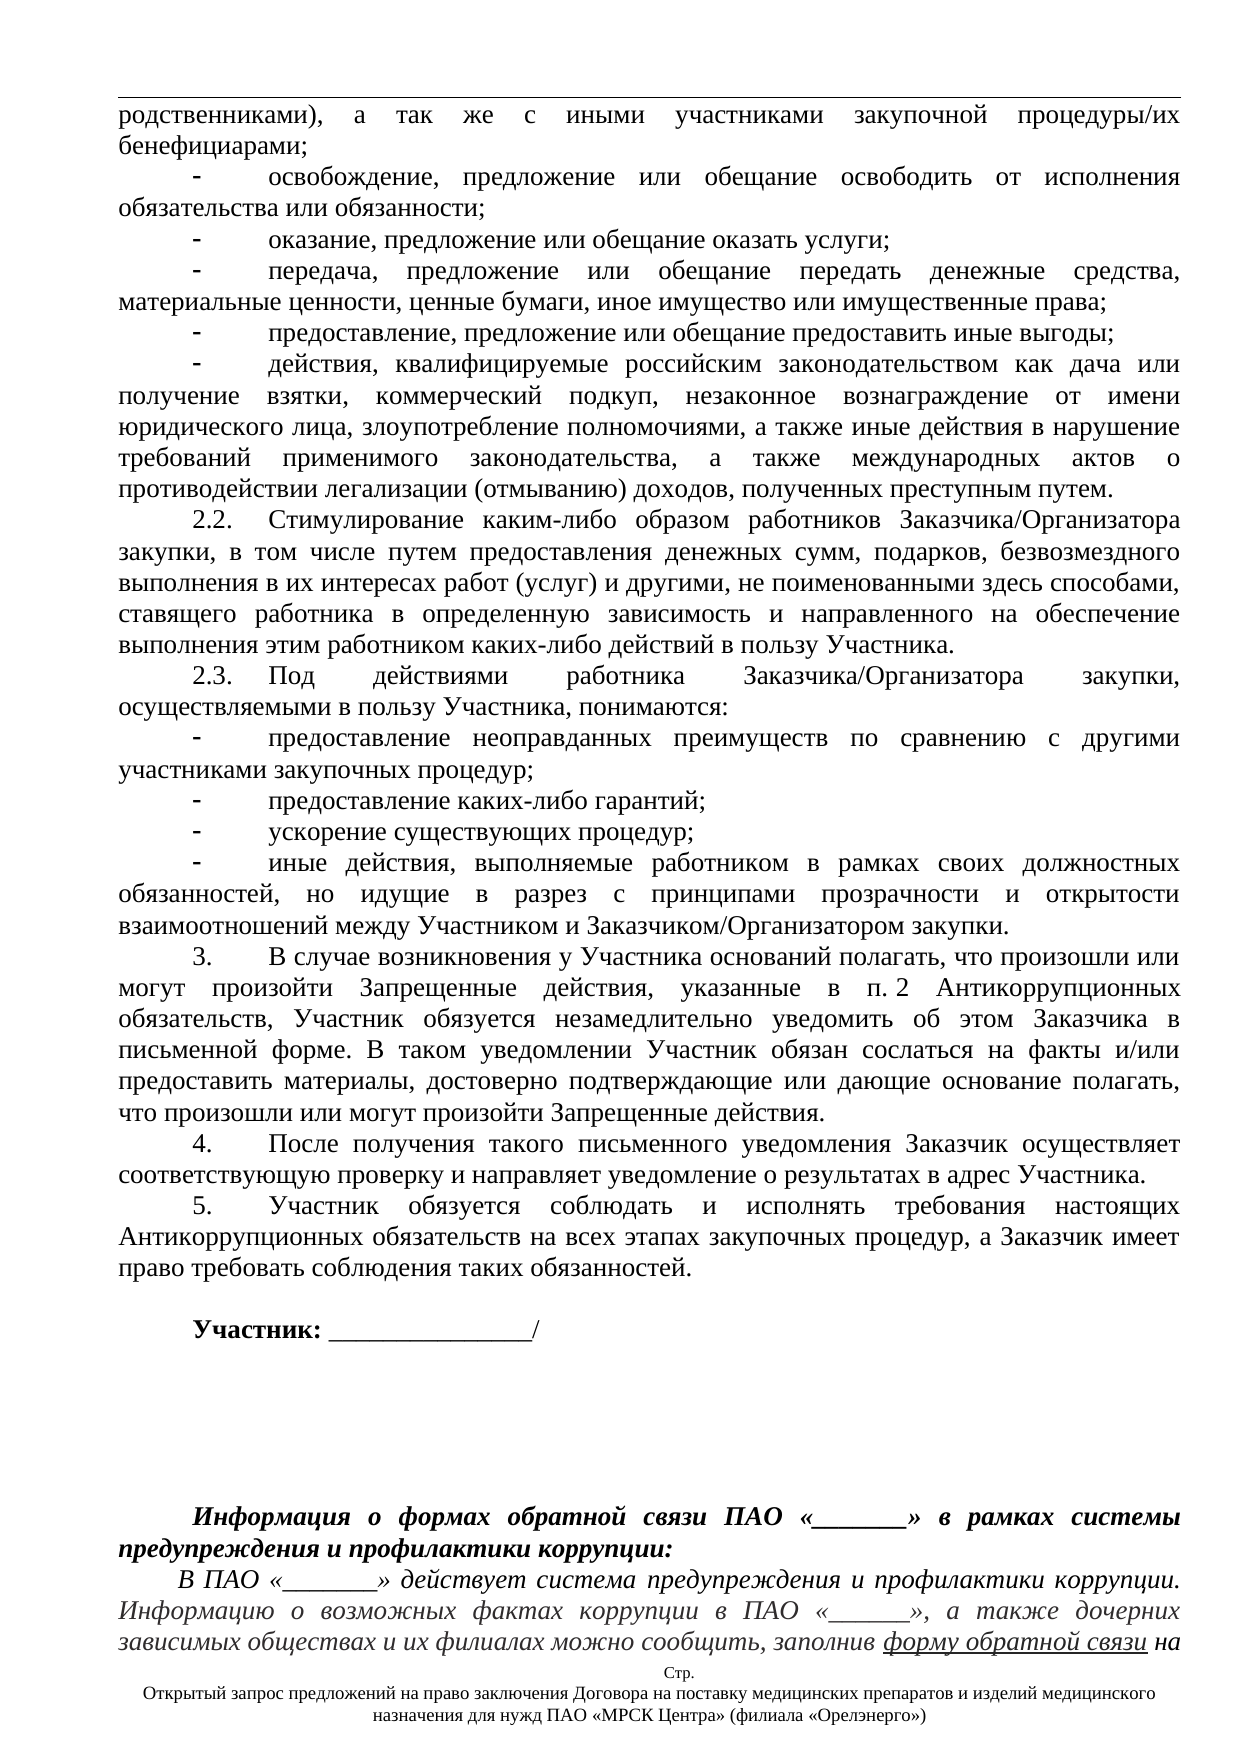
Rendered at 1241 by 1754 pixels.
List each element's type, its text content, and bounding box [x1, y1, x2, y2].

list После получения такого письменного уведомления Заказчик осуществляет соответствующую проверку и направляет уведомление о результатах в адрес Участника. [118, 1127, 1181, 1189]
list Cтимулирование каким-либо образом работников Заказчика/Организатора закупки, в том числе путем предоставления денежных сумм, подарков, безвозмездного выполнения в их интересах работ (услуг) и другими, не поименованными здесь способами, ставящего работника в определенную зависимость и направленного на обеспечение выполнения этим работником каких-либо действий в пользу Участника. [118, 503, 1181, 659]
list ускорение существующих процедур; [118, 815, 1181, 846]
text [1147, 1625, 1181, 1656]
list Под действиями работника Заказчика/Организатора закупки, осуществляемыми в пользу Участника, понимаются: [118, 659, 1181, 721]
list действия, квалифицируемые российским законодательством как дача или получение взятки, коммерческий подкуп, незаконное вознаграждение от имени юридического лица, злоупотребление полномочиями, а также иные действия в нарушение требований применимого законодательства, а также международных актов о противодействии легализации (отмыванию) доходов, полученных преступным путем. [118, 348, 1181, 503]
list передача, предложение или обещание передать денежные средства, материальные ценности, ценные бумаги, иное имущество или имущественные права; [118, 254, 1181, 316]
list освобождение, предложение или обещание освободить от исполнения обязательства или обязанности; [118, 160, 1181, 223]
list В случае возникновения у Участника оснований полагать, что произошли или могут произойти Запрещенные действия, указанные в п. 2 Антикоррупционных обязательств, Участник обязуется незамедлительно уведомить об этом Заказчика в письменной форме. В таком уведомлении Участник обязан сослаться на факты и/или предоставить материалы, достоверно подтверждающие или дающие основание полагать, что произошли или могут произойти Запрещенные действия. [118, 940, 1181, 1127]
text Участник: _______________/ [118, 1314, 1181, 1345]
list оказание, предложение или обещание оказать услуги; [118, 223, 1181, 254]
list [118, 98, 1181, 160]
list Участник обязуется соблюдать и исполнять требования настоящих Антикоррупционных обязательств на всех этапах закупочных процедур, а Заказчик имеет право требовать соблюдения таких обязанностей. [118, 1189, 1181, 1282]
list предоставление каких-либо гарантий; [118, 784, 1181, 815]
list предоставление неоправданных преимуществ по сравнению с другими участниками закупочных процедур; [118, 721, 1181, 784]
list иные действия, выполняемые работником в рамках своих должностных обязанностей, но идущие в разрез с принципами прозрачности и открытости взаимоотношений между Участником и Заказчиком/Организатором закупки. [118, 846, 1181, 940]
text Информация о формах обратной связи ПАО «_______» в рамках системы предупреждения и профилактики коррупции: [118, 1501, 1181, 1563]
list предоставление, предложение или обещание предоставить иные выгоды; [118, 316, 1181, 348]
